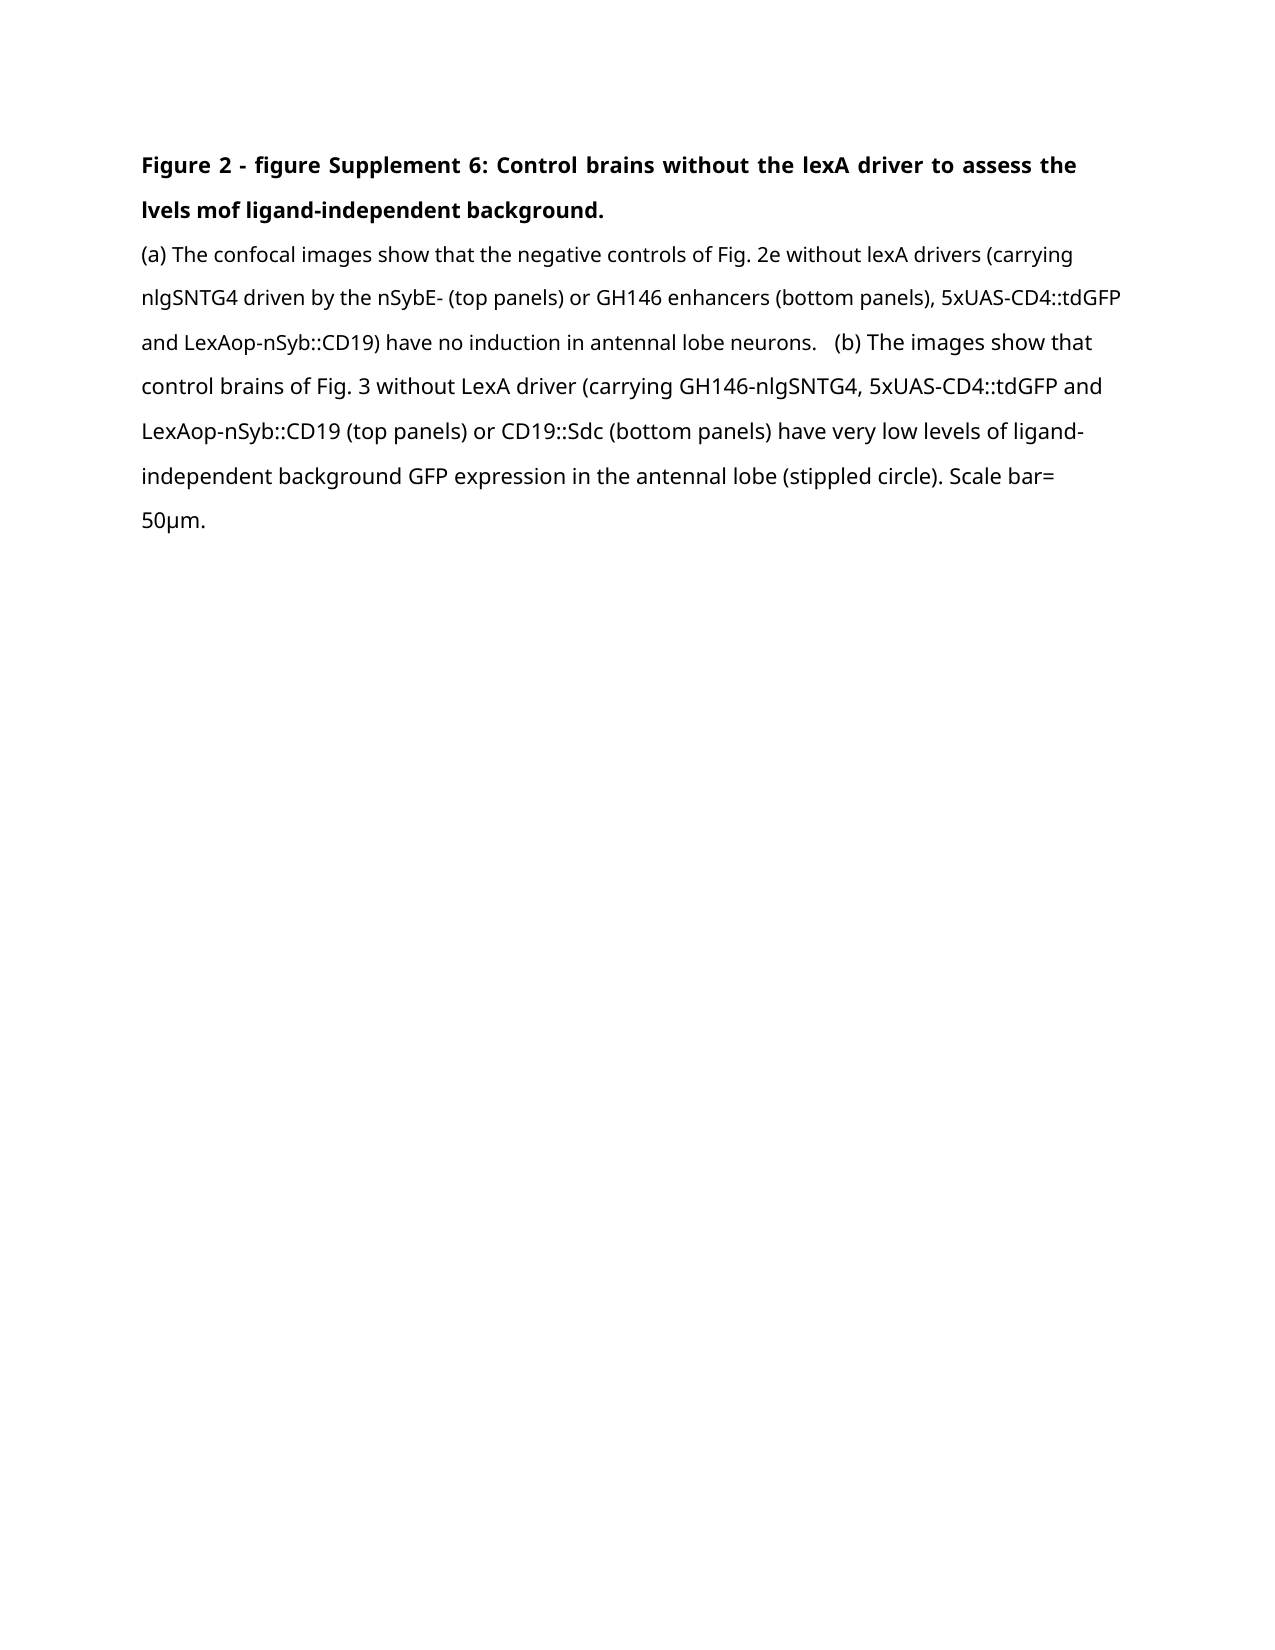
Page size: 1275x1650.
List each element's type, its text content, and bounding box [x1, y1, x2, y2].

text (a) The confocal images show that the negative controls of Fig. 2e without lexA drivers (carrying nlgSNTG4 driven by the nSybE- (top panels) or GH146 enhancers (bottom panels), 5xUAS-CD4::tdGFP and LexAop-nSyb::CD19) have no induction in antennal lobe neurons. (b) The images show that control brains of Fig. 3 without LexA driver (carrying GH146-nlgSNTG4, 5xUAS-CD4::tdGFP and LexAop-nSyb::CD19 (top panels) or CD19::Sdc (bottom panels) have very low levels of ligand-independent background GFP expression in the antennal lobe (stippled circle). Scale bar= 50μm. [141, 239, 1125, 535]
text Figure 2 - figure Supplement 6: Control brains without the lexA driver to assess the lvels mof ligand-independent background. [141, 150, 1078, 224]
